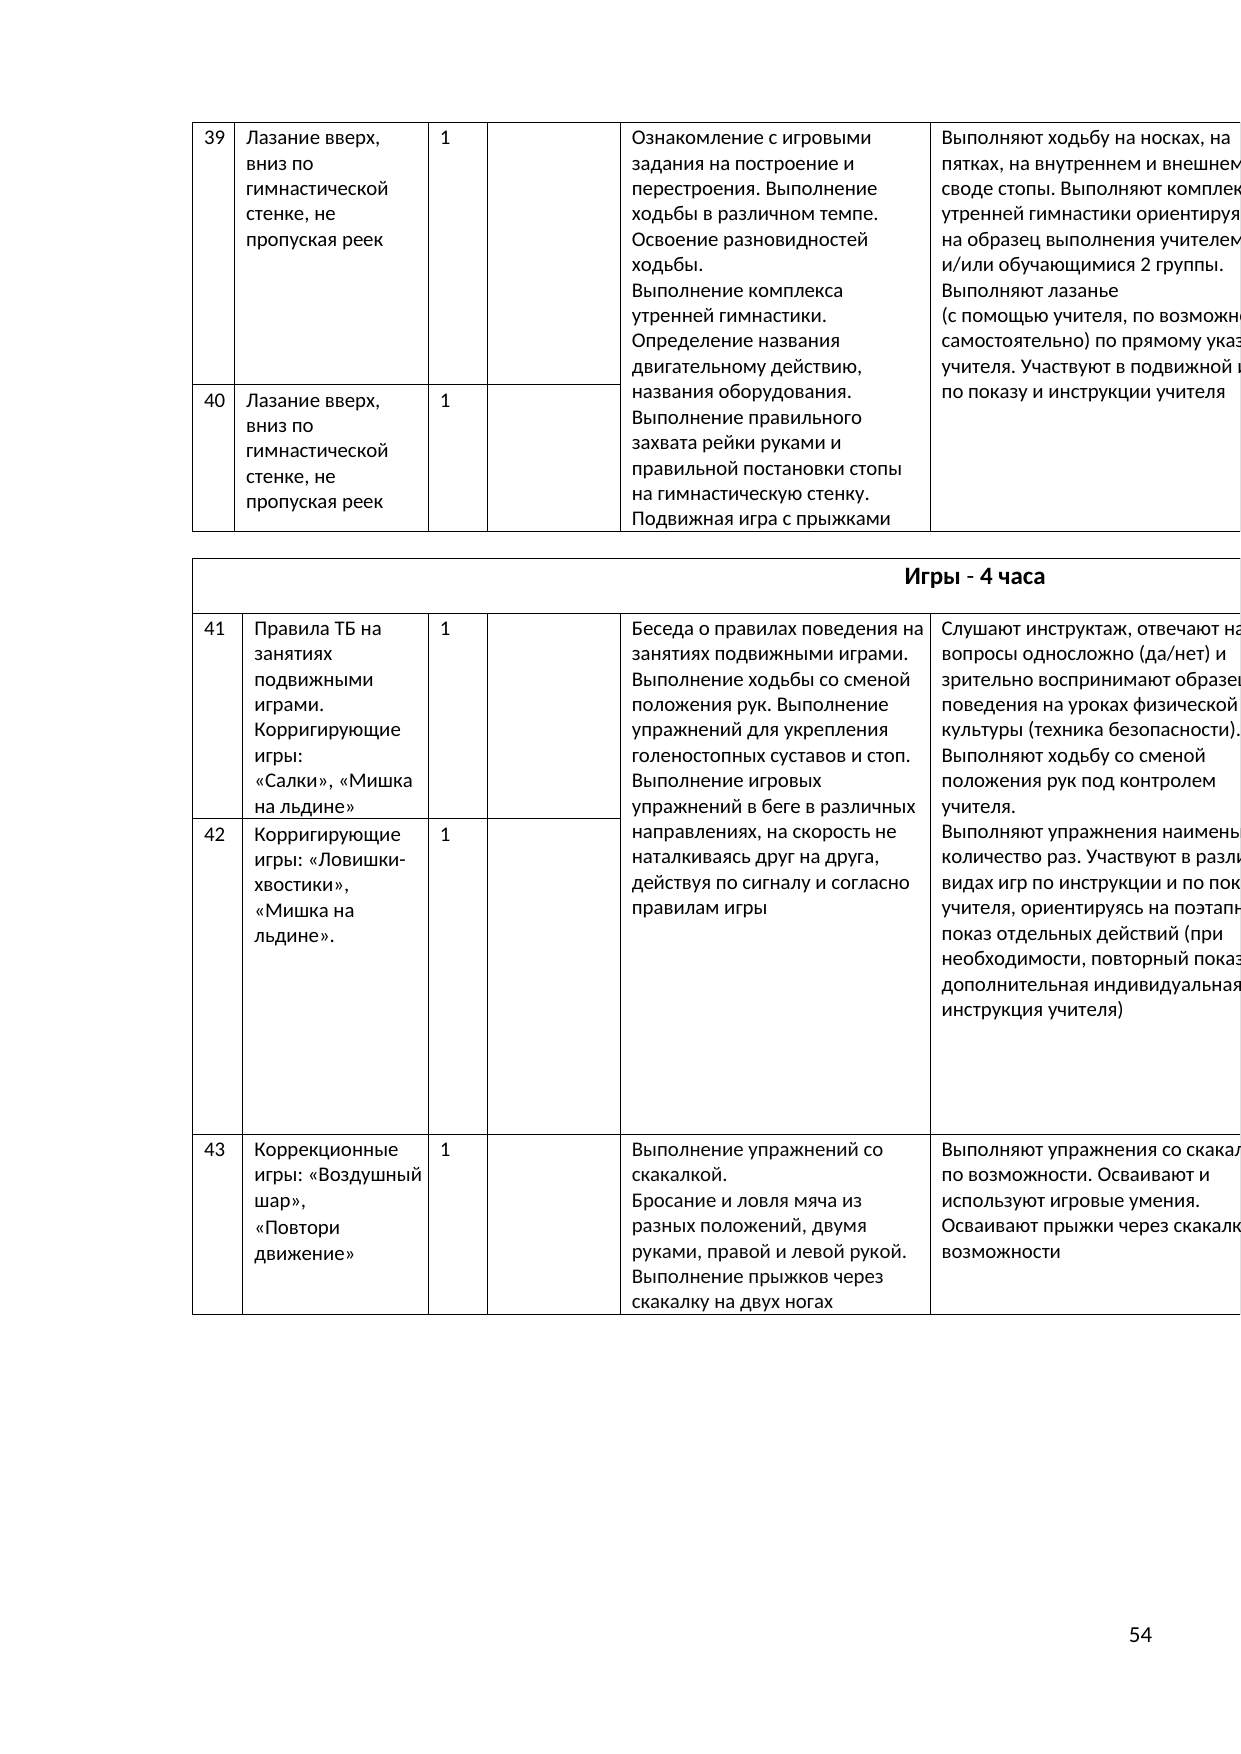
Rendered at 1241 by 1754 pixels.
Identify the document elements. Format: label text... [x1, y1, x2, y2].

table_cell 41 [193, 614, 242, 818]
table_cell [488, 819, 620, 1134]
table_cell [488, 385, 620, 531]
table_cell Лазание вверх, вниз по гимнастической стенке, не пропуская реек [235, 385, 428, 531]
table_cell 1 [429, 819, 487, 1134]
table_cell Правила ТБ на занятиях подвижными играми. Корригирующие игры: «Салки», «Мишка на льдине» [243, 614, 428, 818]
table_cell 1 [429, 614, 487, 818]
table_cell Слушают инструктаж, отвечают на вопросы односложно (да/нет) и зрительно воспринимают образец поведения на уроках физической культуры (техника безопасности). Выполняют ходьбу со сменой положения рук под контролем учителя. Выполняют упражнения наименьшее количество раз. Участвуют в различных видах игр по инструкции и по показу учителя, ориентируясь на поэтапный показ отдельных действий (при необходимости, повторный показ, дополнительная индивидуальная инструкция учителя) [931, 614, 1240, 1134]
table_header Лазание вверх, вниз по гимнастической стенке, не пропуская реек [235, 123, 428, 384]
table_cell 40 [193, 385, 234, 531]
table_cell 42 [193, 819, 242, 1134]
table_cell Коррекционные игры: «Воздушный шар», «Повтори движение» [243, 1135, 428, 1314]
table_cell Выполняют упражнения со скакалкой по возможности. Осваивают и используют игровые умения. Осваивают прыжки через скакалку по возможности [931, 1135, 1240, 1314]
table_cell Выполнение упражнений со скакалкой. Бросание и ловля мяча из разных положений, двумя руками, правой и левой рукой. Выполнение прыжков через скакалку на двух ногах [621, 1135, 930, 1314]
table_cell 1 [429, 385, 487, 531]
table_header [488, 123, 620, 384]
table_cell [488, 614, 620, 818]
table_cell Корригирующие игры: «Ловишки-хвостики», «Мишка на льдине». [243, 819, 428, 1134]
table_cell 1 [429, 1135, 487, 1314]
table_cell Беседа о правилах поведения на занятиях подвижными играми. Выполнение ходьбы со сменой положения рук. Выполнение упражнений для укрепления голеностопных суставов и стоп. Выполнение игровых упражнений в беге в различных направлениях, на скорость не наталкиваясь друг на друга, действуя по сигналу и согласно правилам игры [621, 614, 930, 1134]
table_header 1 [429, 123, 487, 384]
table_header Ознакомление с игровыми задания на построение и перестроения. Выполнение ходьбы в различном темпе. Освоение разновидностей ходьбы. Выполнение комплекса утренней гимнастики. Определение названия двигательному действию, названия оборудования. Выполнение правильного захвата рейки руками и правильной постановки стопы на гимнастическую стенку. Подвижная игра с прыжками [621, 123, 930, 531]
table_cell [488, 1135, 620, 1314]
table_header Игры - 4 часа [193, 559, 1240, 612]
table_cell 43 [193, 1135, 242, 1314]
table_header Выполняют ходьбу на носках, на пятках, на внутреннем и внешнем своде стопы. Выполняют комплекс утренней гимнастики ориентируясь на образец выполнения учителем и/или обучающимися 2 группы. Выполняют лазанье (с помощью учителя, по возможности самостоятельно) по прямому указанию учителя. Участвуют в подвижной игре по показу и инструкции учителя [931, 123, 1240, 531]
table_header 39 [193, 123, 234, 384]
